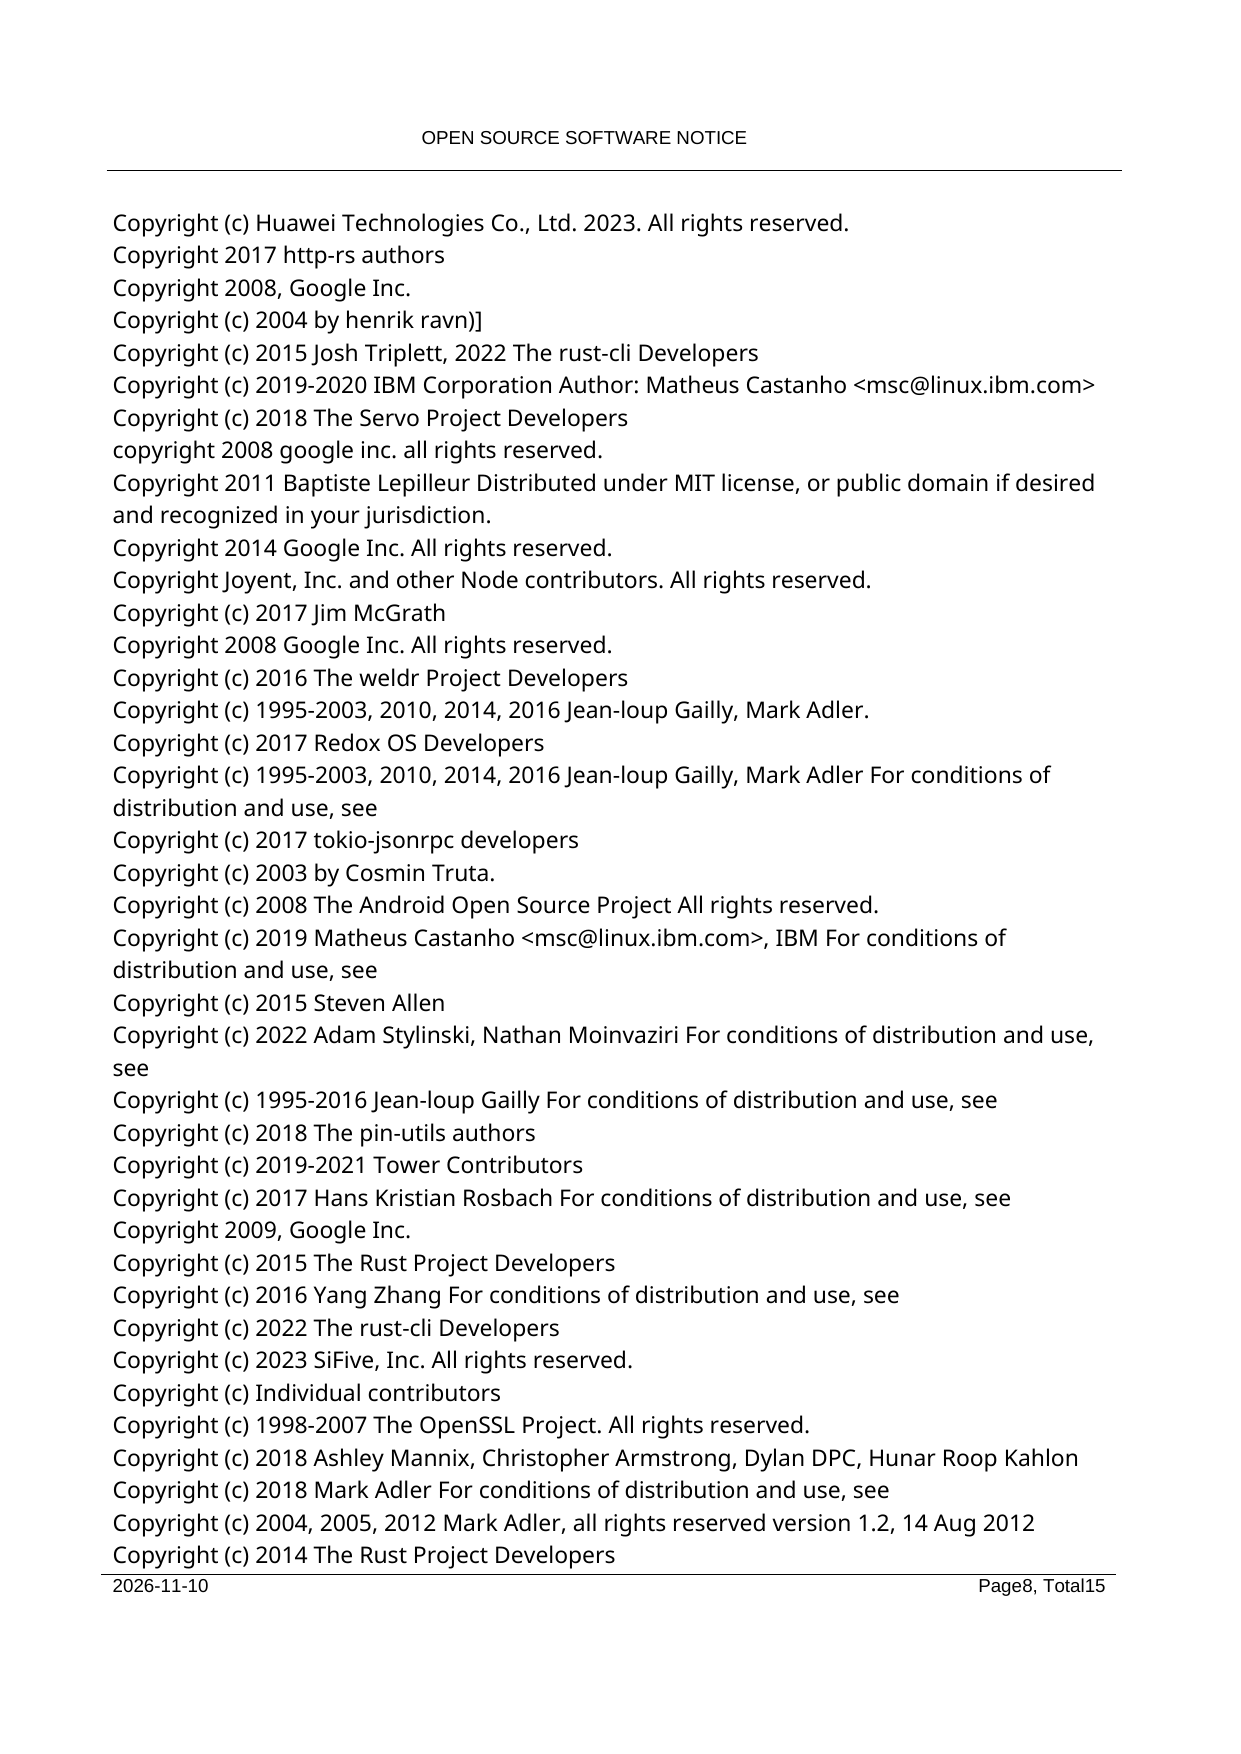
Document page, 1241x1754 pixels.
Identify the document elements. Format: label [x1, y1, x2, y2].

text [112, 206, 1128, 1571]
